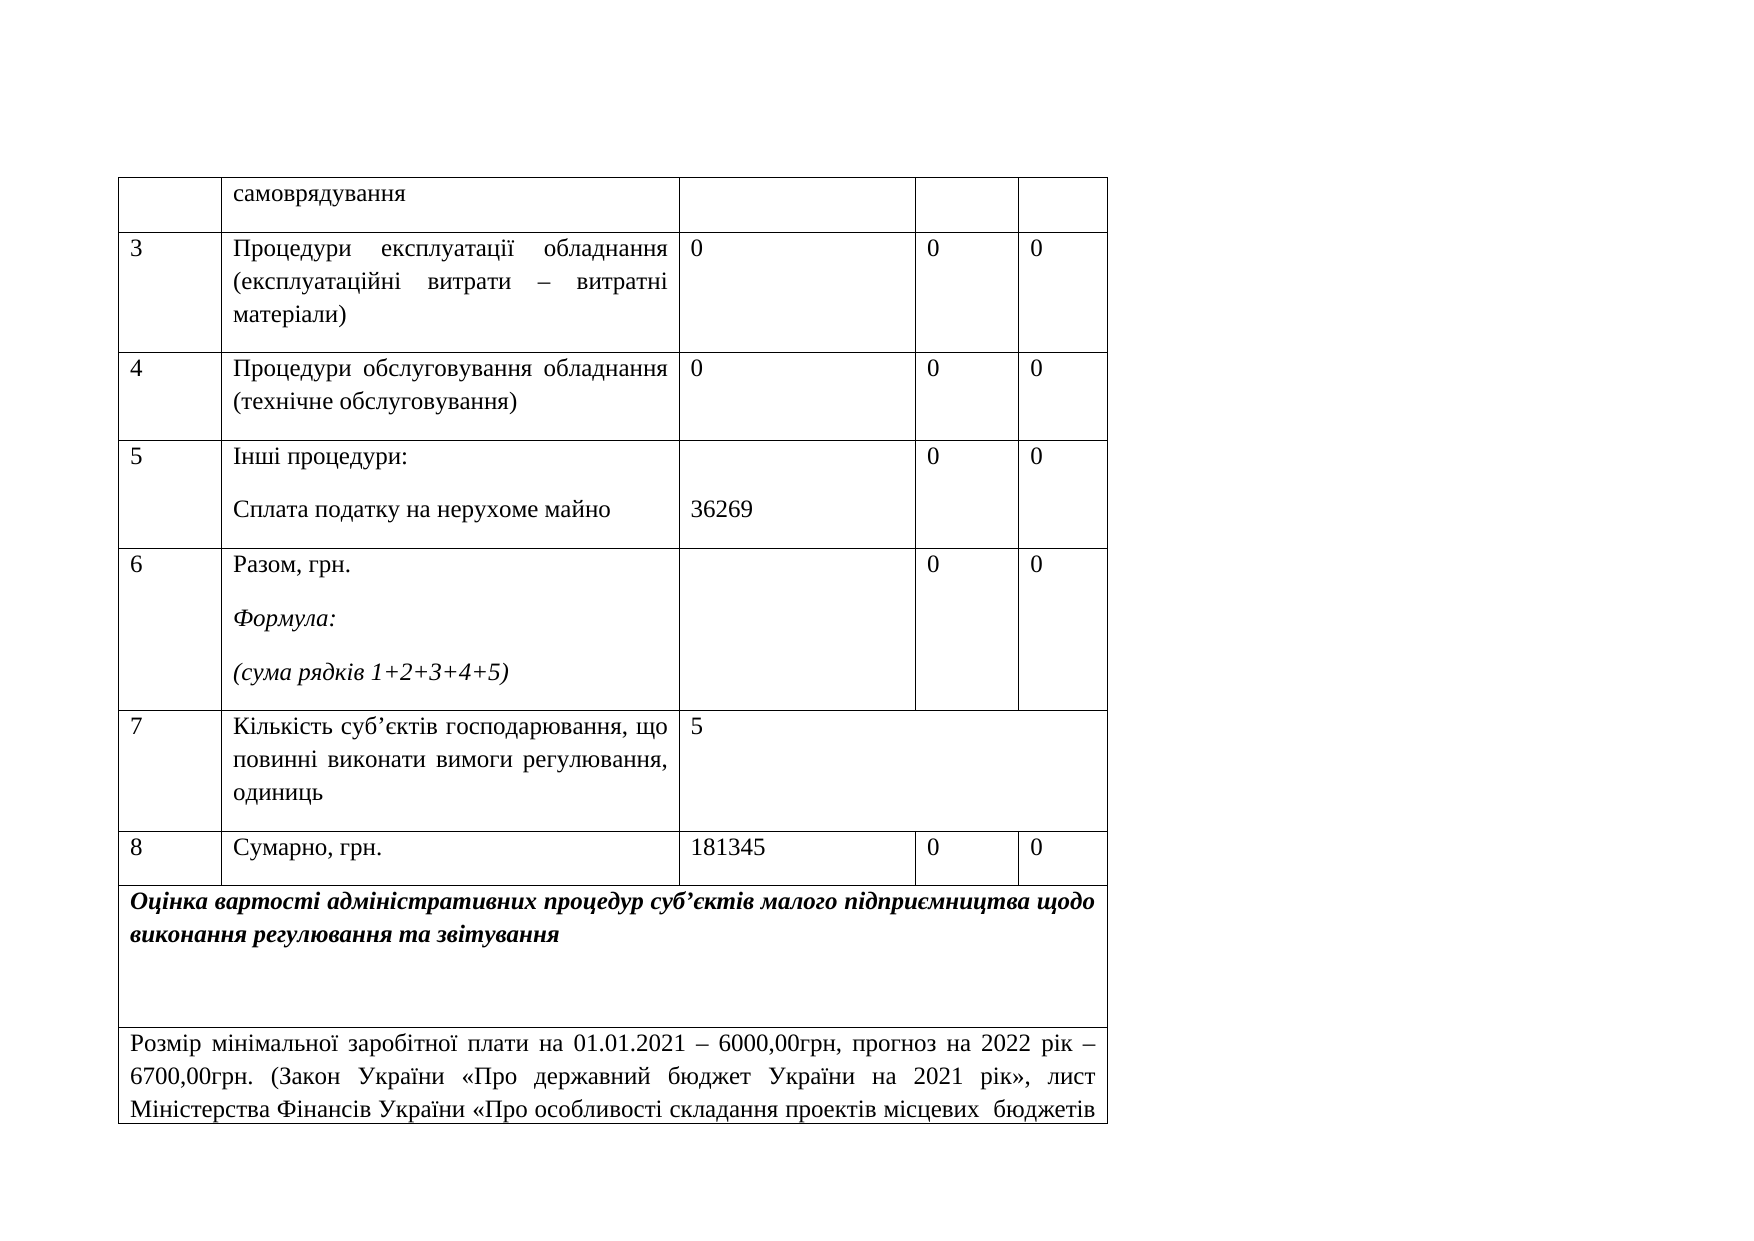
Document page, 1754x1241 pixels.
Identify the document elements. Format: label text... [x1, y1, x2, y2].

table_cell 5 [680, 711, 1107, 831]
table_cell Інші процедури: Сплата податку на нерухоме майно [222, 441, 679, 548]
table_cell 0 [916, 178, 1018, 232]
table_cell 0 [916, 832, 1018, 885]
table_cell 0 [916, 549, 1018, 710]
table_cell 36269 [680, 441, 915, 548]
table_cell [222, 178, 679, 232]
table_cell 0 [680, 353, 915, 440]
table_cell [119, 1028, 1107, 1123]
table_cell 0 [1019, 178, 1107, 232]
table_cell 0 [1019, 832, 1107, 885]
table_cell [680, 549, 915, 710]
table_cell 0 [680, 233, 915, 352]
table_cell 0 [916, 441, 1018, 548]
table_cell 0 [1019, 441, 1107, 548]
table_cell 0 [916, 353, 1018, 440]
table_cell 0 [1019, 233, 1107, 352]
table_cell Кількість суб’єктів господарювання, що повинні виконати вимоги регулювання, одиниць [222, 711, 679, 831]
table_cell 7 [119, 711, 221, 831]
table_cell 0 [1019, 549, 1107, 710]
table_cell Процедури обслуговування обладнання (технічне обслуговування) [222, 353, 679, 440]
table_cell 8 [119, 832, 221, 885]
table_cell Процедури експлуатації обладнання (експлуатаційні витрати – витратні матеріали) [222, 233, 679, 352]
table_cell 3 [119, 233, 221, 352]
table_cell 4 [119, 353, 221, 440]
table_cell Оцінка вартості адміністративних процедур суб’єктів малого підприємництва щодо виконання регулювання та звітування [119, 886, 1107, 1027]
table_cell 5 [119, 441, 221, 548]
table_cell 181345 [680, 832, 915, 885]
table_cell Разом, грн. Формула: (сума рядків 1+2+3+4+5) [222, 549, 679, 710]
table_cell 0 [1019, 353, 1107, 440]
table_cell Сумарно, грн. [222, 832, 679, 885]
table_cell 2 [119, 178, 221, 232]
table_cell 0 [680, 178, 915, 232]
table_cell 0 [916, 233, 1018, 352]
table_cell 6 [119, 549, 221, 710]
